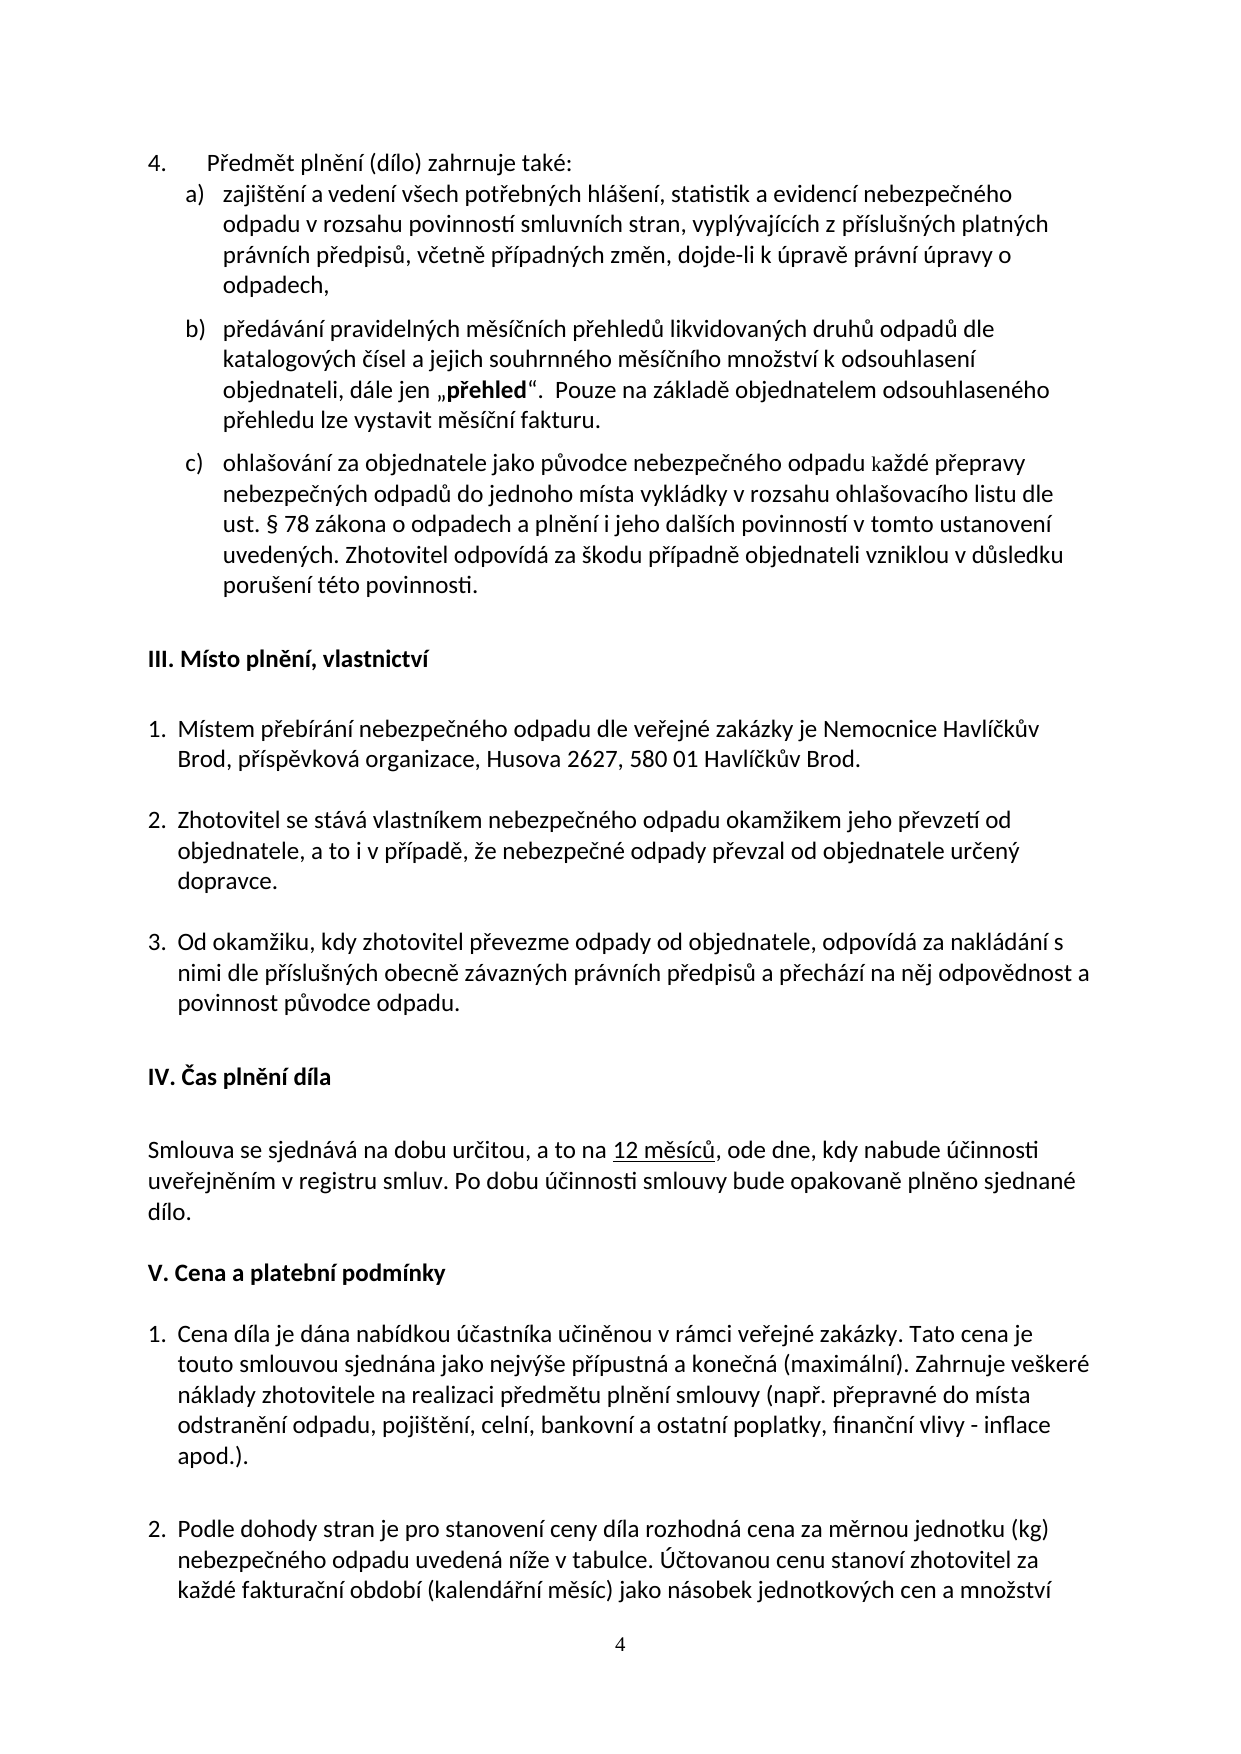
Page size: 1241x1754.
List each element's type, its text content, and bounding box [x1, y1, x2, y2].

text V. Cena a platební podmínky [148, 1257, 1093, 1287]
list Předmět plnění (dílo) zahrnuje také: [148, 148, 1093, 178]
list Cena díla je dána nabídkou účastníka učiněnou v rámci veřejné zakázky. Tato cena je touto smlouvou sjednána jako nejvýše přípustná a konečná (maximální). Zahrnuje veškeré náklady zhotovitele na realizaci předmětu plnění smlouvy (např. přepravné do místa odstranění odpadu, pojištění, celní, bankovní a ostatní poplatky, finanční vlivy - inflace apod.). [148, 1318, 1093, 1470]
text III. Místo plnění, vlastnictví [148, 643, 1093, 673]
text IV. Čas plnění díla [148, 1061, 1093, 1092]
list ohlašování za objednatele jako původce nebezpečného odpadu každé přepravy nebezpečných odpadů do jednoho místa vykládky v rozsahu ohlašovacího listu dle ust. § 78 zákona o odpadech a plnění i jeho dalších povinností v tomto ustanovení uvedených. Zhotovitel odpovídá za škodu případně objednateli vzniklou v důsledku porušení této povinnosti. [185, 447, 1093, 600]
text Smlouva se sjednává na dobu určitou, a to na 12 měsíců, ode dne, kdy nabude účinnosti uveřejněním v registru smluv. Po dobu účinnosti smlouvy bude opakovaně plněno sjednané dílo. [148, 1135, 1093, 1226]
list Místem přebírání nebezpečného odpadu dle veřejné zakázky je Nemocnice Havlíčkův Brod, příspěvková organizace, Husova 2627, 580 01 Havlíčkův Brod. [148, 713, 1093, 774]
list předávání pravidelných měsíčních přehledů likvidovaných druhů odpadů dle katalogových čísel a jejich souhrnného měsíčního množství k odsouhlasení objednateli, dále jen „přehled“. Pouze na základě objednatelem odsouhlaseného přehledu lze vystavit měsíční fakturu. [185, 313, 1093, 435]
list Od okamžiku, kdy zhotovitel převezme odpady od objednatele, odpovídá za nakládání s nimi dle příslušných obecně závazných právních předpisů a přechází na něj odpovědnost a povinnost původce odpadu. [148, 927, 1093, 1018]
list zajištění a vedení všech potřebných hlášení, statistik a evidencí nebezpečného odpadu v rozsahu povinností smluvních stran, vyplývajících z příslušných platných právních předpisů, včetně případných změn, dojde-li k úpravě právní úpravy o odpadech, [185, 178, 1093, 300]
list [148, 1513, 1093, 1605]
list Zhotovitel se stává vlastníkem nebezpečného odpadu okamžikem jeho převzetí od objednatele, a to i v případě, že nebezpečné odpady převzal od objednatele určený dopravce. [148, 804, 1093, 896]
